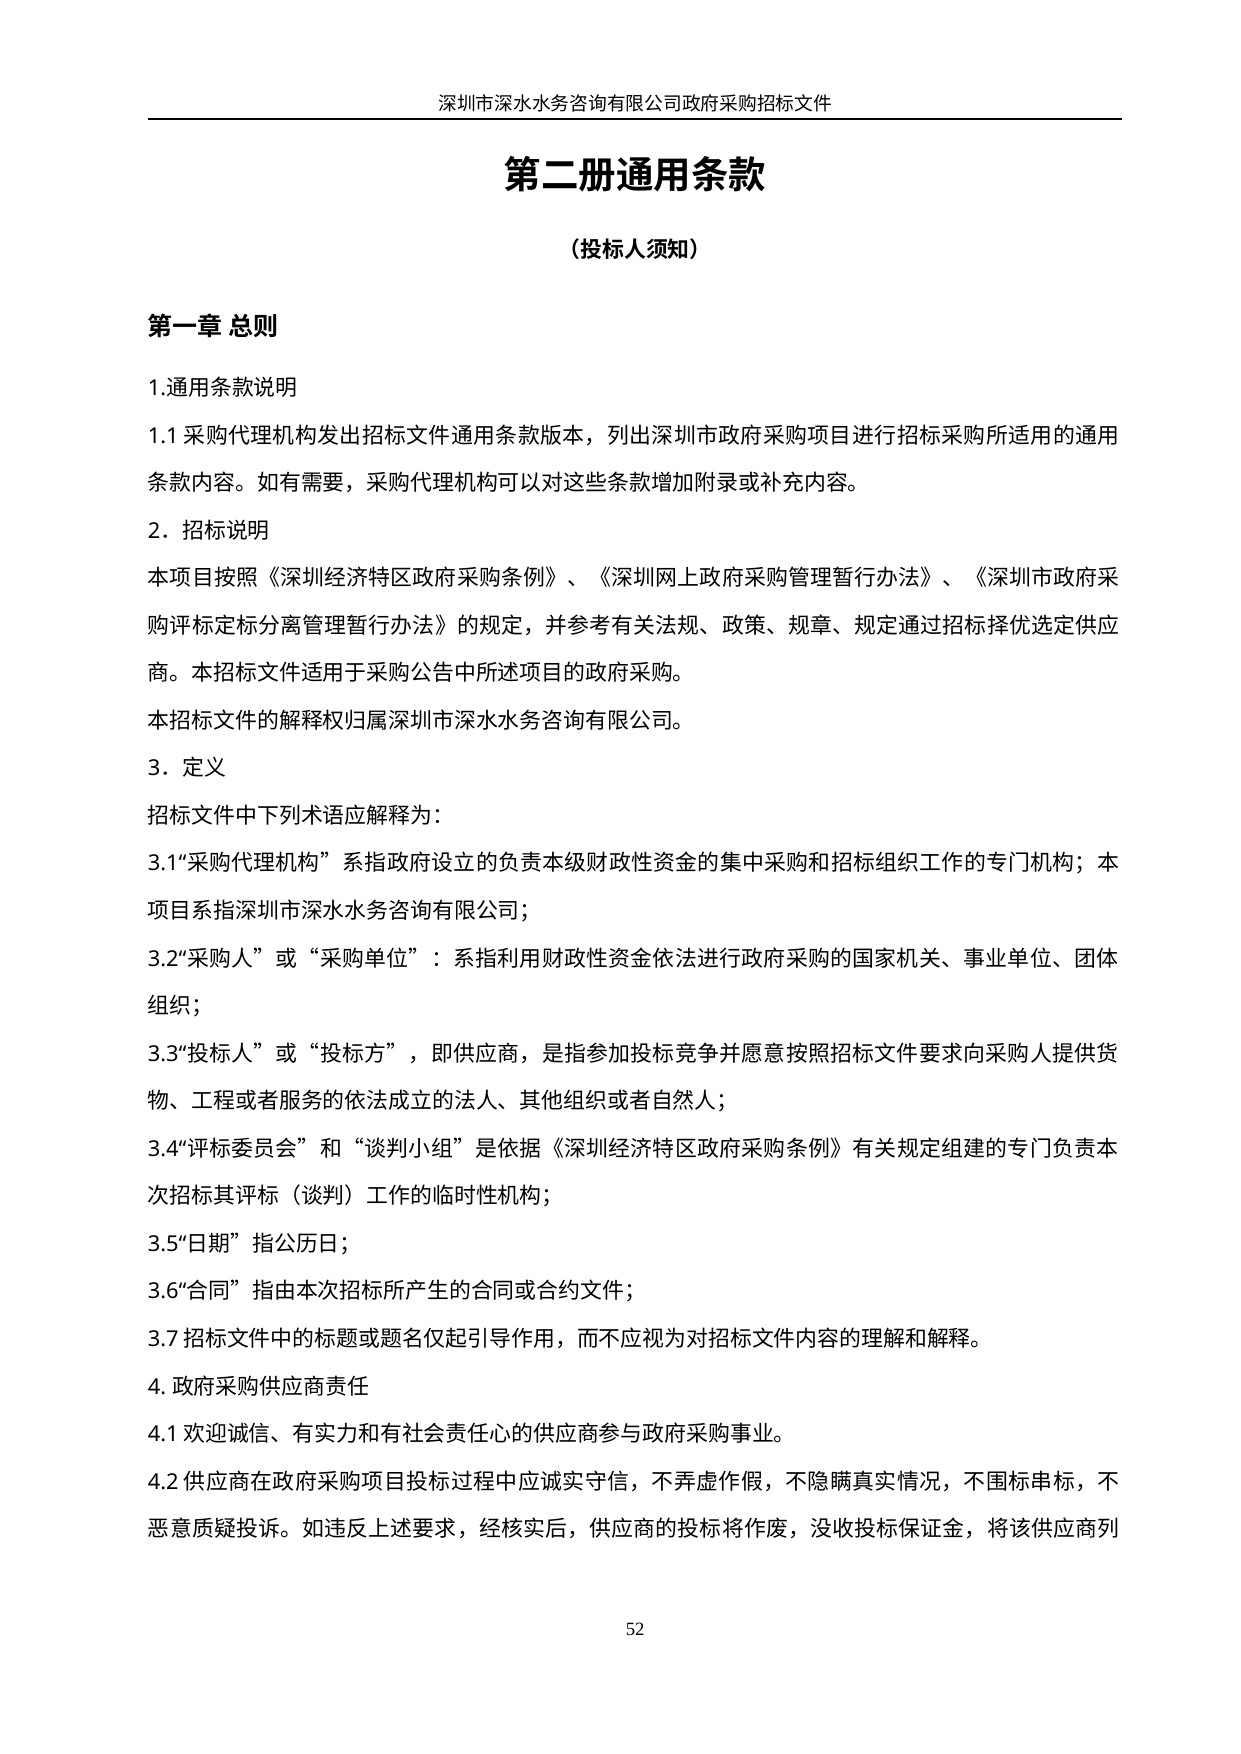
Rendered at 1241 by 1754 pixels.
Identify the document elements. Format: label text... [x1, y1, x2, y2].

subtitle 第一章 总则 [148, 307, 1122, 343]
text 2．招标说明 [148, 513, 1122, 544]
text 3.7招标文件中的标题或题名仅起引导作用，而不应视为对招标文件内容的理解和解释。 [148, 1321, 1122, 1353]
text 4. 政府采购供应商责任 [148, 1369, 1122, 1400]
text 1.通用条款说明 [148, 370, 1122, 402]
title 第二册通用条款 [148, 144, 1122, 199]
text 3．定义 [148, 750, 1122, 782]
text 3.2“采购人”或“采购单位”：系指利用财政性资金依法进行政府采购的国家机关、事业单位、团体组织； [148, 941, 1122, 1020]
text 1.1采购代理机构发出招标文件通用条款版本，列出深圳市政府采购项目进行招标采购所适用的通用条款内容。如有需要，采购代理机构可以对这些条款增加附录或补充内容。 [148, 418, 1122, 497]
text 招标文件中下列术语应解释为： [148, 798, 1122, 829]
text 本招标文件的解释权归属深圳市深水水务咨询有限公司。 [148, 703, 1122, 734]
text 3.3“投标人”或“投标方”，即供应商，是指参加投标竞争并愿意按照招标文件要求向采购人提供货物、工程或者服务的依法成立的法人、其他组织或者自然人； [148, 1036, 1122, 1115]
text 本项目按照《深圳经济特区政府采购条例》、《深圳网上政府采购管理暂行办法》、《深圳市政府采购评标定标分离管理暂行办法》的规定，并参考有关法规、政策、规章、规定通过招标择优选定供应商。本招标文件适用于采购公告中所述项目的政府采购。 [148, 560, 1122, 687]
text 3.6“合同”指由本次招标所产生的合同或合约文件； [148, 1273, 1122, 1305]
text 3.1“采购代理机构”系指政府设立的负责本级财政性资金的集中采购和招标组织工作的专门机构；本项目系指深圳市深水水务咨询有限公司； [148, 845, 1122, 925]
text 3.5“日期”指公历日； [148, 1226, 1122, 1258]
text 3.4“评标委员会”和“谈判小组”是依据《深圳经济特区政府采购条例》有关规定组建的专门负责本次招标其评标（谈判）工作的临时性机构； [148, 1131, 1122, 1210]
text （投标人须知） [148, 232, 1122, 264]
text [148, 1464, 1122, 1543]
text 4.1欢迎诚信、有实力和有社会责任心的供应商参与政府采购事业。 [148, 1416, 1122, 1448]
